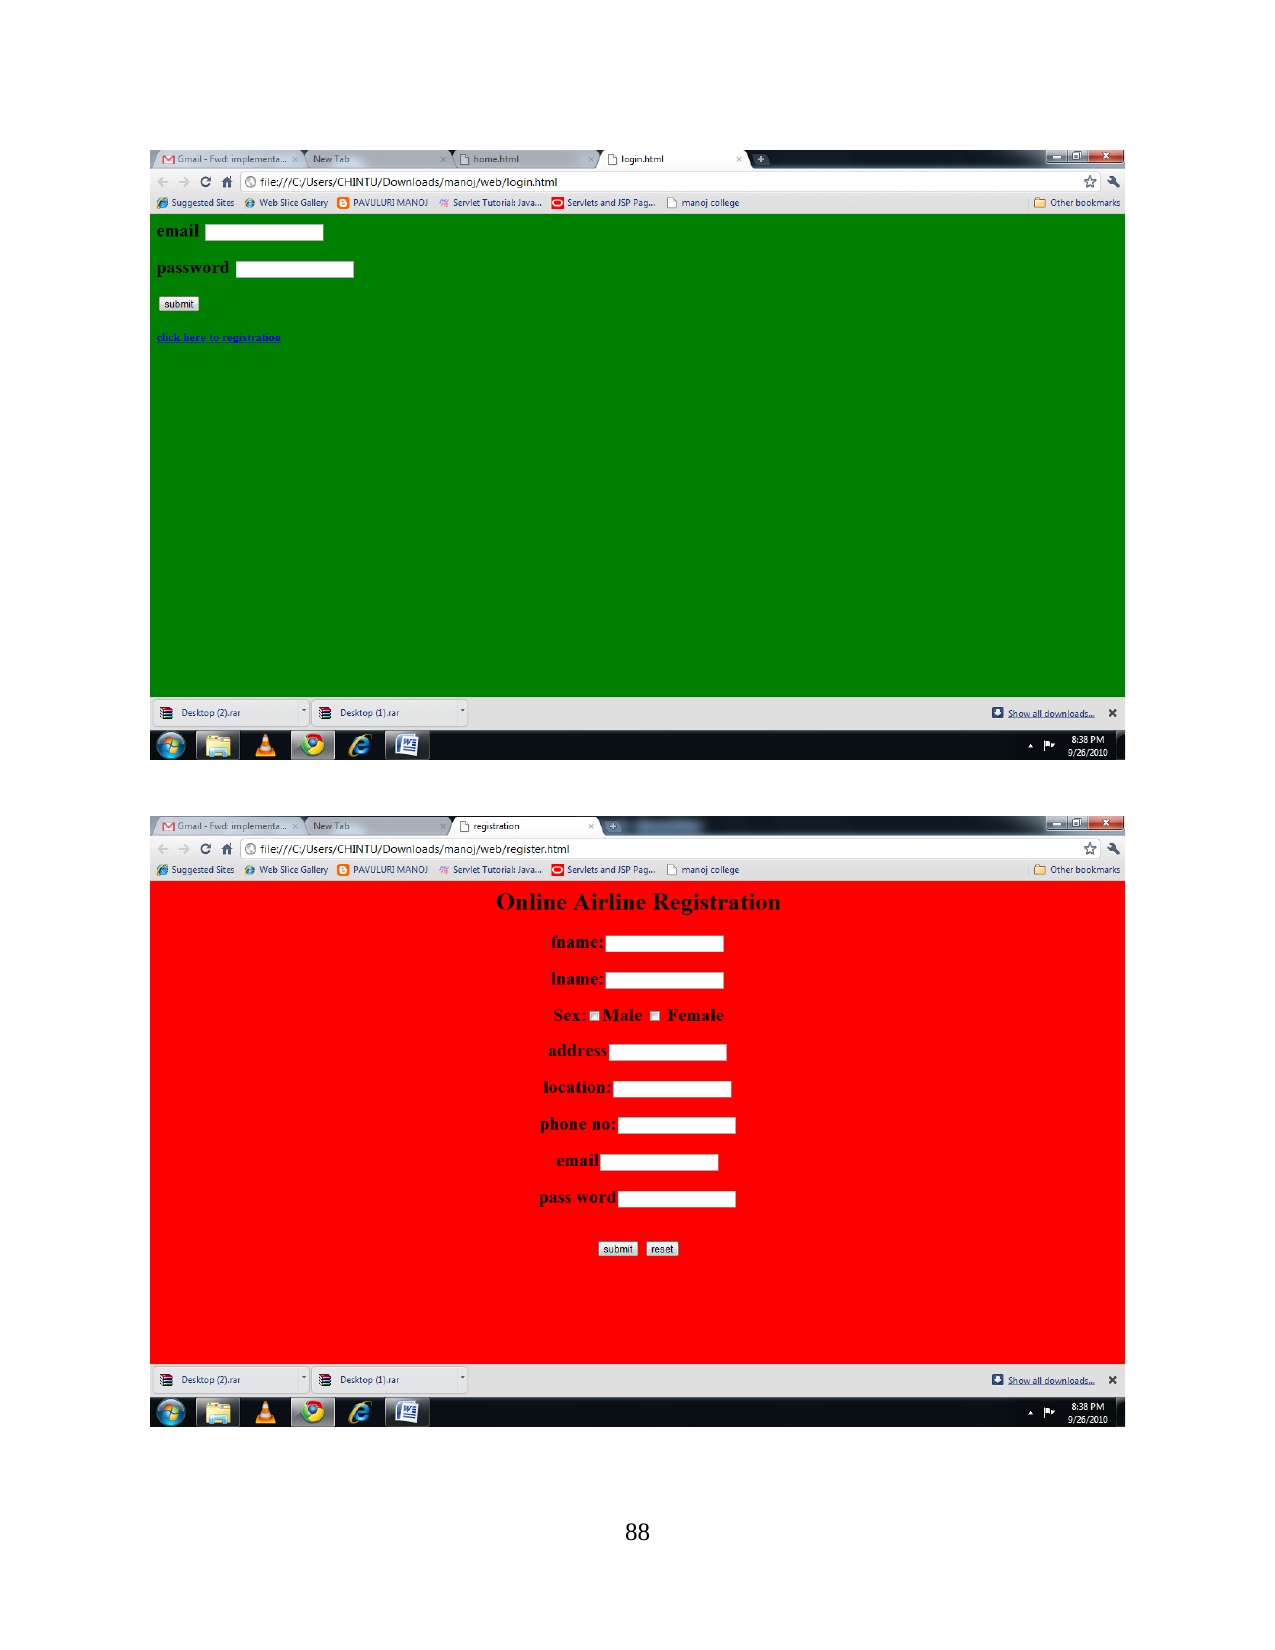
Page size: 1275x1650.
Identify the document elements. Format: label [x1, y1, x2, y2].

picture [150, 816, 1125, 1427]
picture [150, 150, 1125, 760]
